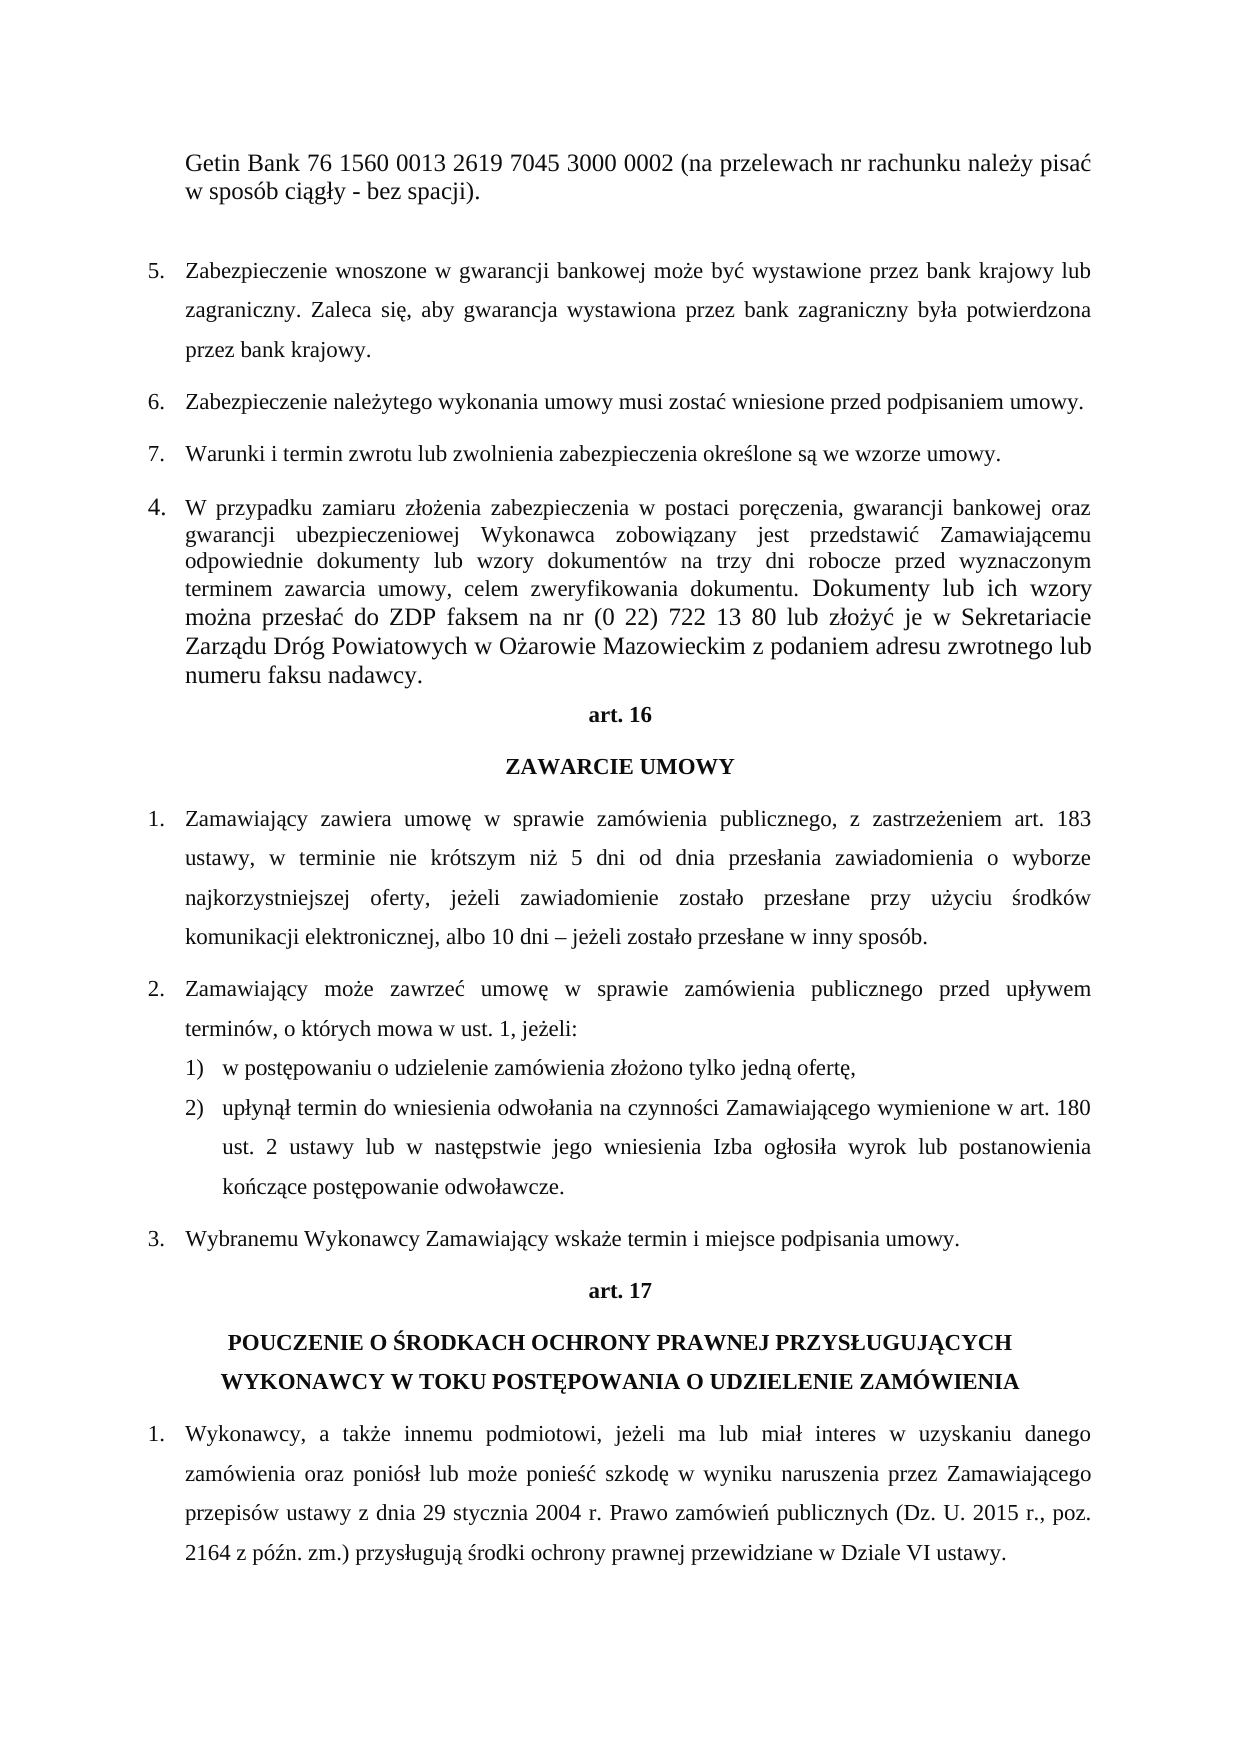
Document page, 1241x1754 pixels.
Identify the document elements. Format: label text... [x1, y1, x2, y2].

list upłynął termin do wniesienia odwołania na czynności Zamawiającego wymienione w art. 180 ust. 2 ustawy lub w następstwie jego wniesienia Izba ogłosiła wyrok lub postanowienia kończące postępowanie odwoławcze. [185, 1094, 1093, 1199]
text POUCZENIE O ŚRODKACH OCHRONY PRAWNEJ PRZYSŁUGUJĄCYCH WYKONAWCY W TOKU POSTĘPOWANIA O UDZIELENIE ZAMÓWIENIA [148, 1329, 1093, 1394]
list w postępowaniu o udzielenie zamówienia złożono tylko jedną ofertę, [185, 1054, 1093, 1081]
list Zabezpieczenie wnoszone w gwarancji bankowej może być wystawione przez bank krajowy lub zagraniczny. Zaleca się, aby gwarancja wystawiona przez bank zagraniczny była potwierdzona przez bank krajowy. [148, 257, 1093, 362]
text art. 17 [148, 1277, 1093, 1303]
list Wykonawcy, a także innemu podmiotowi, jeżeli ma lub miał interes w uzyskaniu danego zamówienia oraz poniósł lub może ponieść szkodę w wyniku naruszenia przez Zamawiającego przepisów ustawy z dnia 29 stycznia 2004 r. Prawo zamówień publicznych (Dz. U. 2015 r., poz. 2164 z późn. zm.) przysługują środki ochrony prawnej przewidziane w Dziale VI ustawy. [148, 1420, 1093, 1565]
text ZAWARCIE UMOWY [148, 753, 1093, 779]
text Getin Bank 76 1560 0013 2619 7045 3000 0002 (na przelewach nr rachunku należy pisać w sposób ciągły - bez spacji). [185, 148, 1093, 205]
list Warunki i termin zwrotu lub zwolnienia zabezpieczenia określone są we wzorze umowy. [148, 440, 1093, 466]
list W przypadku zamiaru złożenia zabezpieczenia w postaci poręczenia, gwarancji bankowej oraz gwarancji ubezpieczeniowej Wykonawca zobowiązany jest przedstawić Zamawiającemu odpowiednie dokumenty lub wzory dokumentów na trzy dni robocze przed wyznaczonym terminem zawarcia umowy, celem zweryfikowania dokumentu. Dokumenty lub ich wzory można przesłać do ZDP faksem na nr (0 22) 722 13 80 lub złożyć je w Sekretariacie Zarządu Dróg Powiatowych w Ożarowie Mazowieckim z podaniem adresu zwrotnego lub numeru faksu nadawcy. [148, 492, 1093, 688]
text art. 16 [148, 701, 1093, 727]
list Zabezpieczenie należytego wykonania umowy musi zostać wniesione przed podpisaniem umowy. [148, 388, 1093, 414]
list Zamawiający zawiera umowę w sprawie zamówienia publicznego, z zastrzeżeniem art. 183 ustawy, w terminie nie krótszym niż 5 dni od dnia przesłania zawiadomienia o wyborze najkorzystniejszej oferty, jeżeli zawiadomienie zostało przesłane przy użyciu środków komunikacji elektronicznej, albo 10 dni – jeżeli zostało przesłane w inny sposób. [148, 805, 1093, 950]
list Zamawiający może zawrzeć umowę w sprawie zamówienia publicznego przed upływem terminów, o których mowa w ust. 1, jeżeli: [148, 975, 1093, 1041]
list Wybranemu Wykonawcy Zamawiający wskaże termin i miejsce podpisania umowy. [148, 1225, 1093, 1251]
